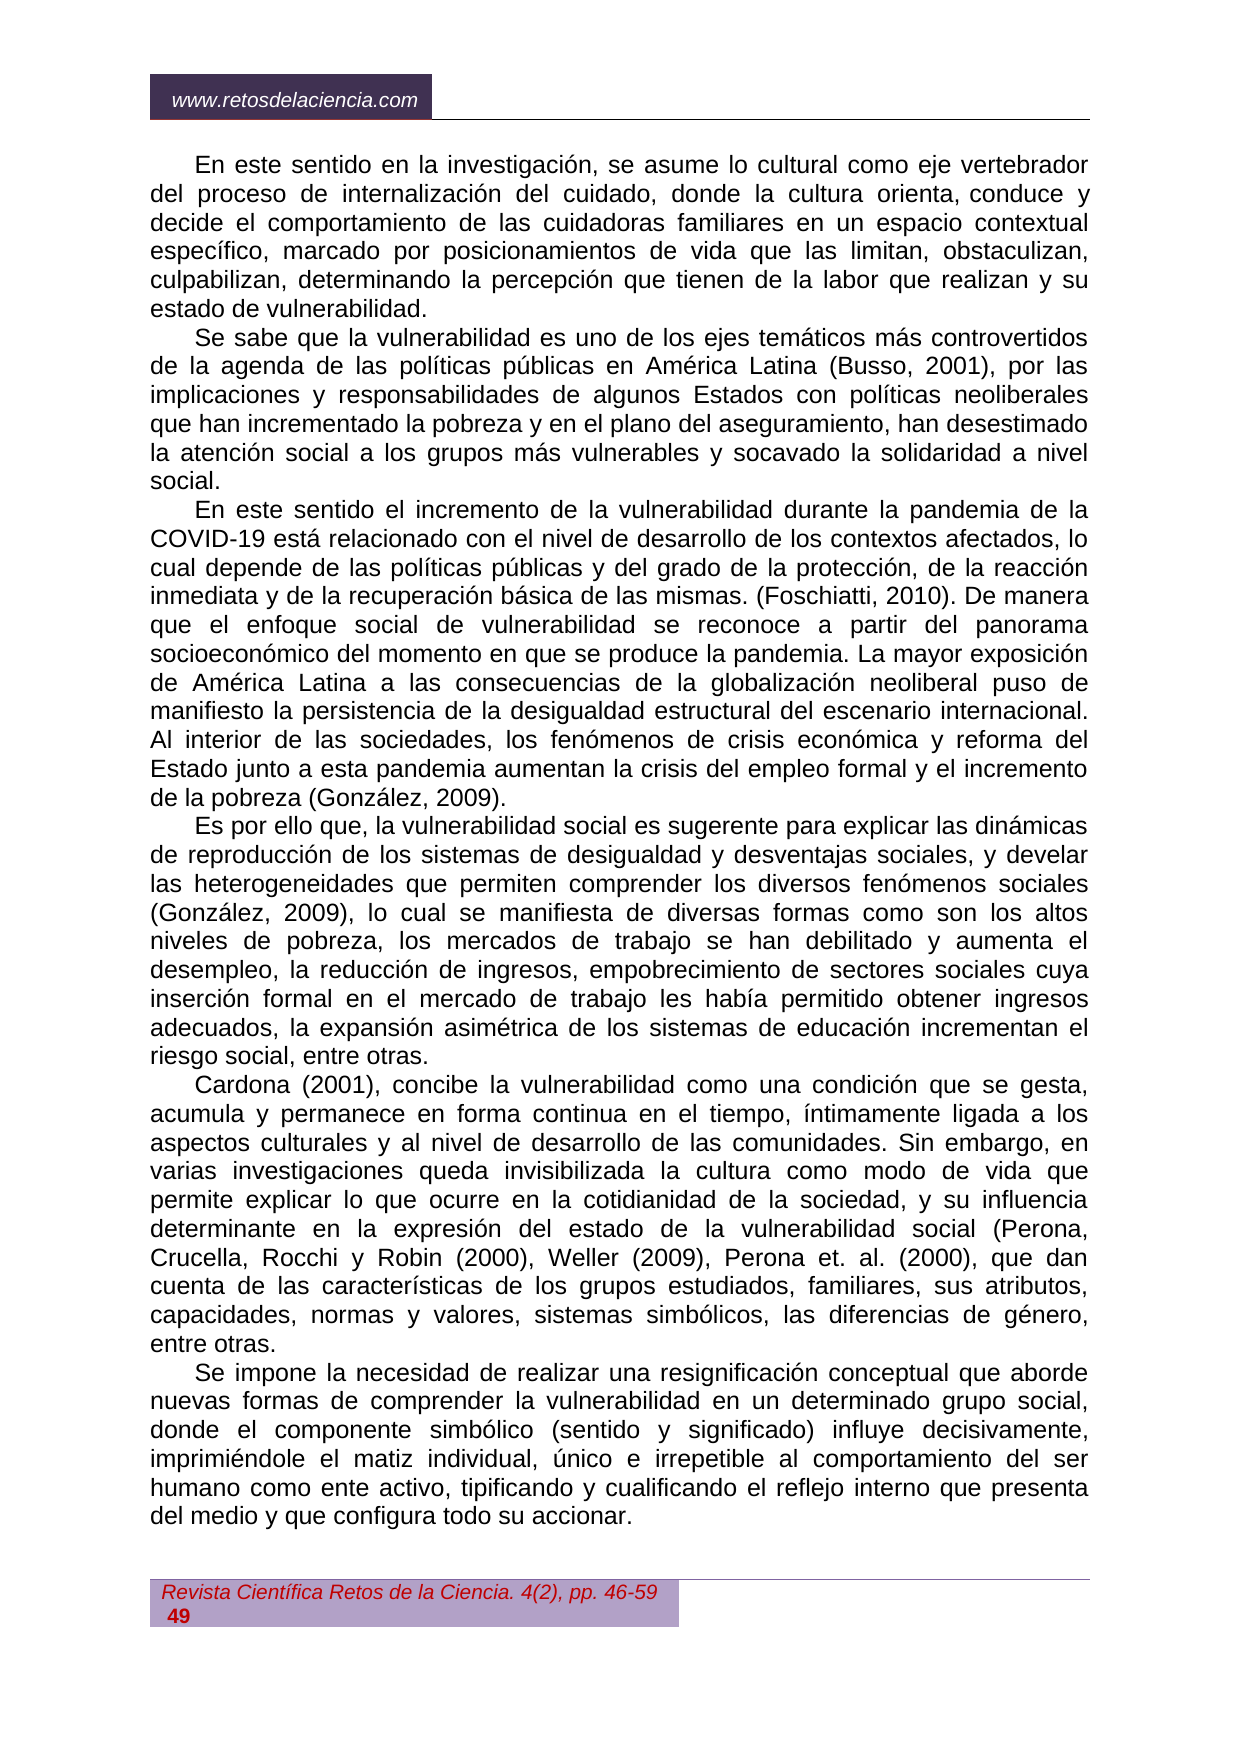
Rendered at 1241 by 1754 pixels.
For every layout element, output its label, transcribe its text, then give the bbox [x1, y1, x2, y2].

text En este sentido en la investigación, se asume lo cultural como eje vertebrador del proceso de internalización del cuidado, donde la cultura orienta, conduce y decide el comportamiento de las cuidadoras familiares en un espacio contextual específico, marcado por posicionamientos de vida que las limitan, obstaculizan, culpabilizan, determinando la percepción que tienen de la labor que realizan y su estado de vulnerabilidad. [150, 150, 1090, 322]
text Se impone la necesidad de realizar una resignificación conceptual que aborde nuevas formas de comprender la vulnerabilidad en un determinado grupo social, donde el componente simbólico (sentido y significado) influye decisivamente, imprimiéndole el matiz individual, único e irrepetible al comportamiento del ser humano como ente activo, tipificando y cualificando el reflejo interno que presenta del medio y que configura todo su accionar. [150, 1357, 1090, 1530]
text Se sabe que la vulnerabilidad es uno de los ejes temáticos más controvertidos de la agenda de las políticas públicas en América Latina (Busso, 2001), por las implicaciones y responsabilidades de algunos Estados con políticas neoliberales que han incrementado la pobreza y en el plano del aseguramiento, han desestimado la atención social a los grupos más vulnerables y socavado la solidaridad a nivel social. [150, 322, 1090, 495]
text Cardona (2001), concibe la vulnerabilidad como una condición que se gesta, acumula y permanece en forma continua en el tiempo, íntimamente ligada a los aspectos culturales y al nivel de desarrollo de las comunidades. Sin embargo, en varias investigaciones queda invisibilizada la cultura como modo de vida que permite explicar lo que ocurre en la cotidianidad de la sociedad, y su influencia determinante en la expresión del estado de la vulnerabilidad social (Perona, Crucella, Rocchi y Robin (2000), Weller (2009), Perona et. al. (2000), que dan cuenta de las características de los grupos estudiados, familiares, sus atributos, capacidades, normas y valores, sistemas simbólicos, las diferencias de género, entre otras. [150, 1070, 1090, 1357]
text Es por ello que, la vulnerabilidad social es sugerente para explicar las dinámicas de reproducción de los sistemas de desigualdad y desventajas sociales, y develar las heterogeneidades que permiten comprender los diversos fenómenos sociales (González, 2009), lo cual se manifiesta de diversas formas como son los altos niveles de pobreza, los mercados de trabajo se han debilitado y aumenta el desempleo, la reducción de ingresos, empobrecimiento de sectores sociales cuya inserción formal en el mercado de trabajo les había permitido obtener ingresos adecuados, la expansión asimétrica de los sistemas de educación incrementan el riesgo social, entre otras. [150, 811, 1090, 1070]
text En este sentido el incremento de la vulnerabilidad durante la pandemia de está relacionado con el nivel de desarrollo de los contextos afectados, lo cual depende de las políticas públicas y del grado de la protección, de la reacción inmediata y de la recuperación básica de las mismas. (Foschiatti, 2010). De manera que el enfoque social de vulnerabilidad se reconoce a partir del panorama socioeconómico del momento en que se produce la pandemia. La mayor exposición de América Latina a las consecuencias de la globalización neoliberal puso de manifiesto la persistencia de la desigualdad estructural del escenario internacional. Al interior de las sociedades, los fenómenos de crisis económica y reforma del Estado junto a esta pandemia aumentan la crisis del empleo formal y el incremento de la pobreza (González, 2009). [150, 495, 1090, 811]
